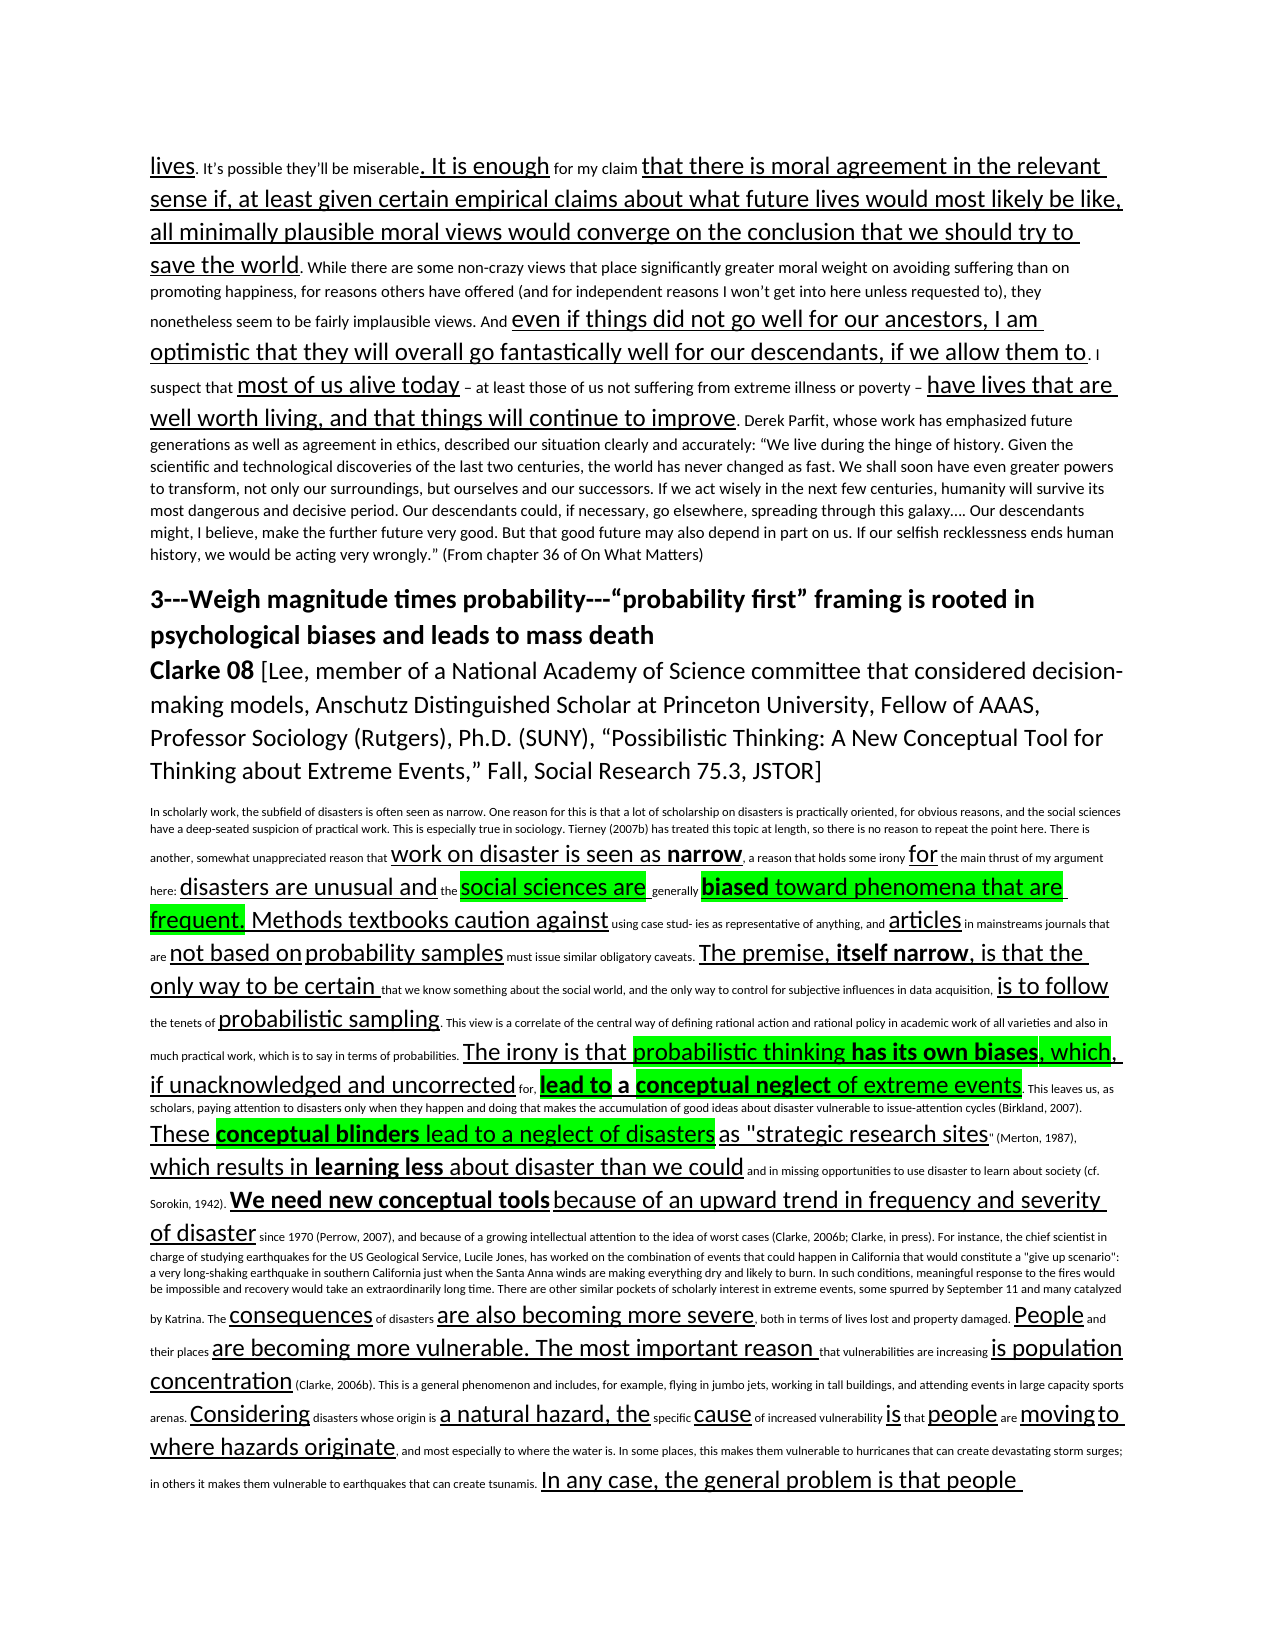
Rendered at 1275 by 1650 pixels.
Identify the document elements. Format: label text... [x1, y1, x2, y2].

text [150, 804, 1125, 1494]
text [150, 150, 1125, 564]
text Clarke 08 [Lee, member of a National Academy of Science committee that considered decision-making models, Anschutz Distinguished Scholar at Princeton University, Fellow of AAAS, Professor Sociology (Rutgers), Ph.D. (SUNY), “Possibilistic Thinking: A New Conceptual Tool for Thinking about Extreme Events,” Fall, Social Research 75.3, JSTOR] [150, 653, 1125, 785]
subtitle 3---Weigh magnitude times probability---“probability first” framing is rooted in psychological biases and leads to mass death [150, 582, 1125, 651]
